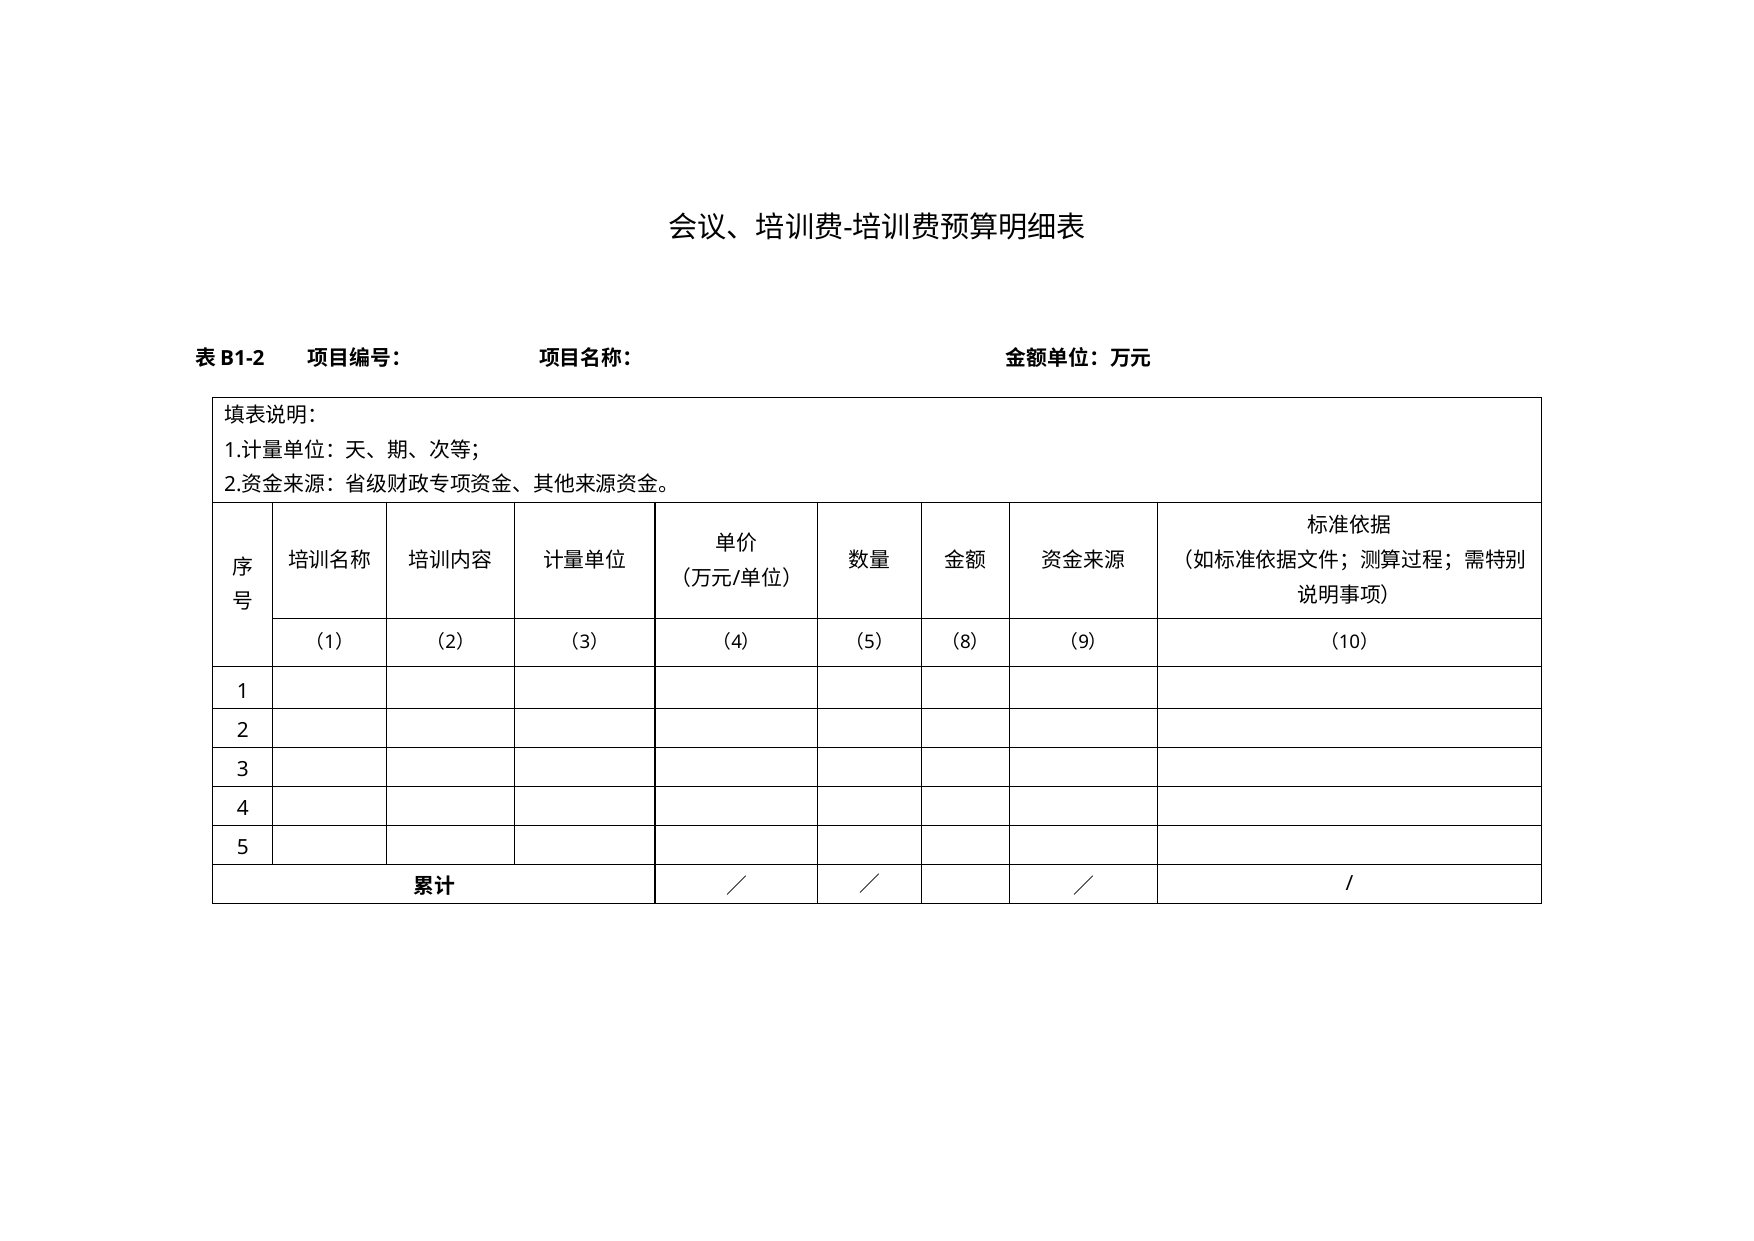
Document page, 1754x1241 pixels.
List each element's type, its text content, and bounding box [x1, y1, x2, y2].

table_cell （3） [515, 619, 654, 666]
table_cell [387, 787, 514, 825]
table_header 填表说明： 1.计量单位：天、期、次等； 2.资金来源：省级财政专项资金、其他来源资金。 [213, 398, 1541, 502]
table_cell [1010, 709, 1157, 747]
table_cell [818, 667, 921, 708]
table_cell 3 [213, 748, 272, 786]
table_cell ／ [656, 865, 817, 903]
table_cell 计量单位 [515, 503, 654, 618]
table_cell （9） [1010, 619, 1157, 666]
table_cell ／ [818, 865, 921, 903]
table_cell [515, 667, 654, 708]
table_cell [922, 787, 1009, 825]
table_cell （2） [387, 619, 514, 666]
table_cell 标准依据 （如标准依据文件；测算过程；需特别说明事项） [1158, 503, 1541, 618]
table_cell 资金来源 [1010, 503, 1157, 618]
table_cell 2 [213, 709, 272, 747]
table_cell [818, 787, 921, 825]
table_cell （8） [922, 619, 1009, 666]
table_cell [515, 748, 654, 786]
table_cell [656, 748, 817, 786]
table_cell [818, 826, 921, 864]
table_cell 5 [213, 826, 272, 864]
table_cell [387, 667, 514, 708]
table_cell 培训名称 [273, 503, 386, 618]
table_cell / [1158, 865, 1541, 903]
table_cell [656, 787, 817, 825]
text 会议、培训费-培训费预算明细表 [195, 192, 1559, 258]
table_cell [656, 709, 817, 747]
table_cell [1010, 667, 1157, 708]
table_cell [922, 709, 1009, 747]
table_cell （4） [656, 619, 817, 666]
table_cell [922, 748, 1009, 786]
table_cell 序号 [213, 503, 272, 666]
table_cell [387, 826, 514, 864]
table_cell [1158, 787, 1541, 825]
table_cell [387, 748, 514, 786]
table_cell [273, 748, 386, 786]
table_cell 单价 （万元/单位） [656, 503, 817, 618]
table_cell [1010, 787, 1157, 825]
table_cell [656, 826, 817, 864]
table_cell [1158, 667, 1541, 708]
table_cell [656, 667, 817, 708]
table_cell [818, 748, 921, 786]
table_cell [515, 709, 654, 747]
table_cell [922, 667, 1009, 708]
table_cell [273, 826, 386, 864]
table_cell [273, 709, 386, 747]
table_cell [818, 709, 921, 747]
table_cell [922, 826, 1009, 864]
table_cell [1010, 748, 1157, 786]
table_cell （10） [1158, 619, 1541, 666]
table_cell [1158, 748, 1541, 786]
table_cell （1） [273, 619, 386, 666]
table_cell [1158, 826, 1541, 864]
table_cell [1010, 826, 1157, 864]
table_cell [515, 826, 654, 864]
table_cell 培训内容 [387, 503, 514, 618]
table_cell [1158, 709, 1541, 747]
table_cell 累计 [213, 865, 654, 903]
table_cell [515, 787, 654, 825]
table_cell 金额 [922, 503, 1009, 618]
table_cell ／ [1010, 865, 1157, 903]
table_cell （5） [818, 619, 921, 666]
table_cell 1 [213, 667, 272, 708]
text 表B1-2 项目编号： 项目名称： 金额单位：万元 [195, 324, 1559, 390]
table_cell [273, 667, 386, 708]
table_cell [922, 865, 1009, 903]
table_cell 4 [213, 787, 272, 825]
table_cell [273, 787, 386, 825]
table_cell 数量 [818, 503, 921, 618]
table_cell [387, 709, 514, 747]
